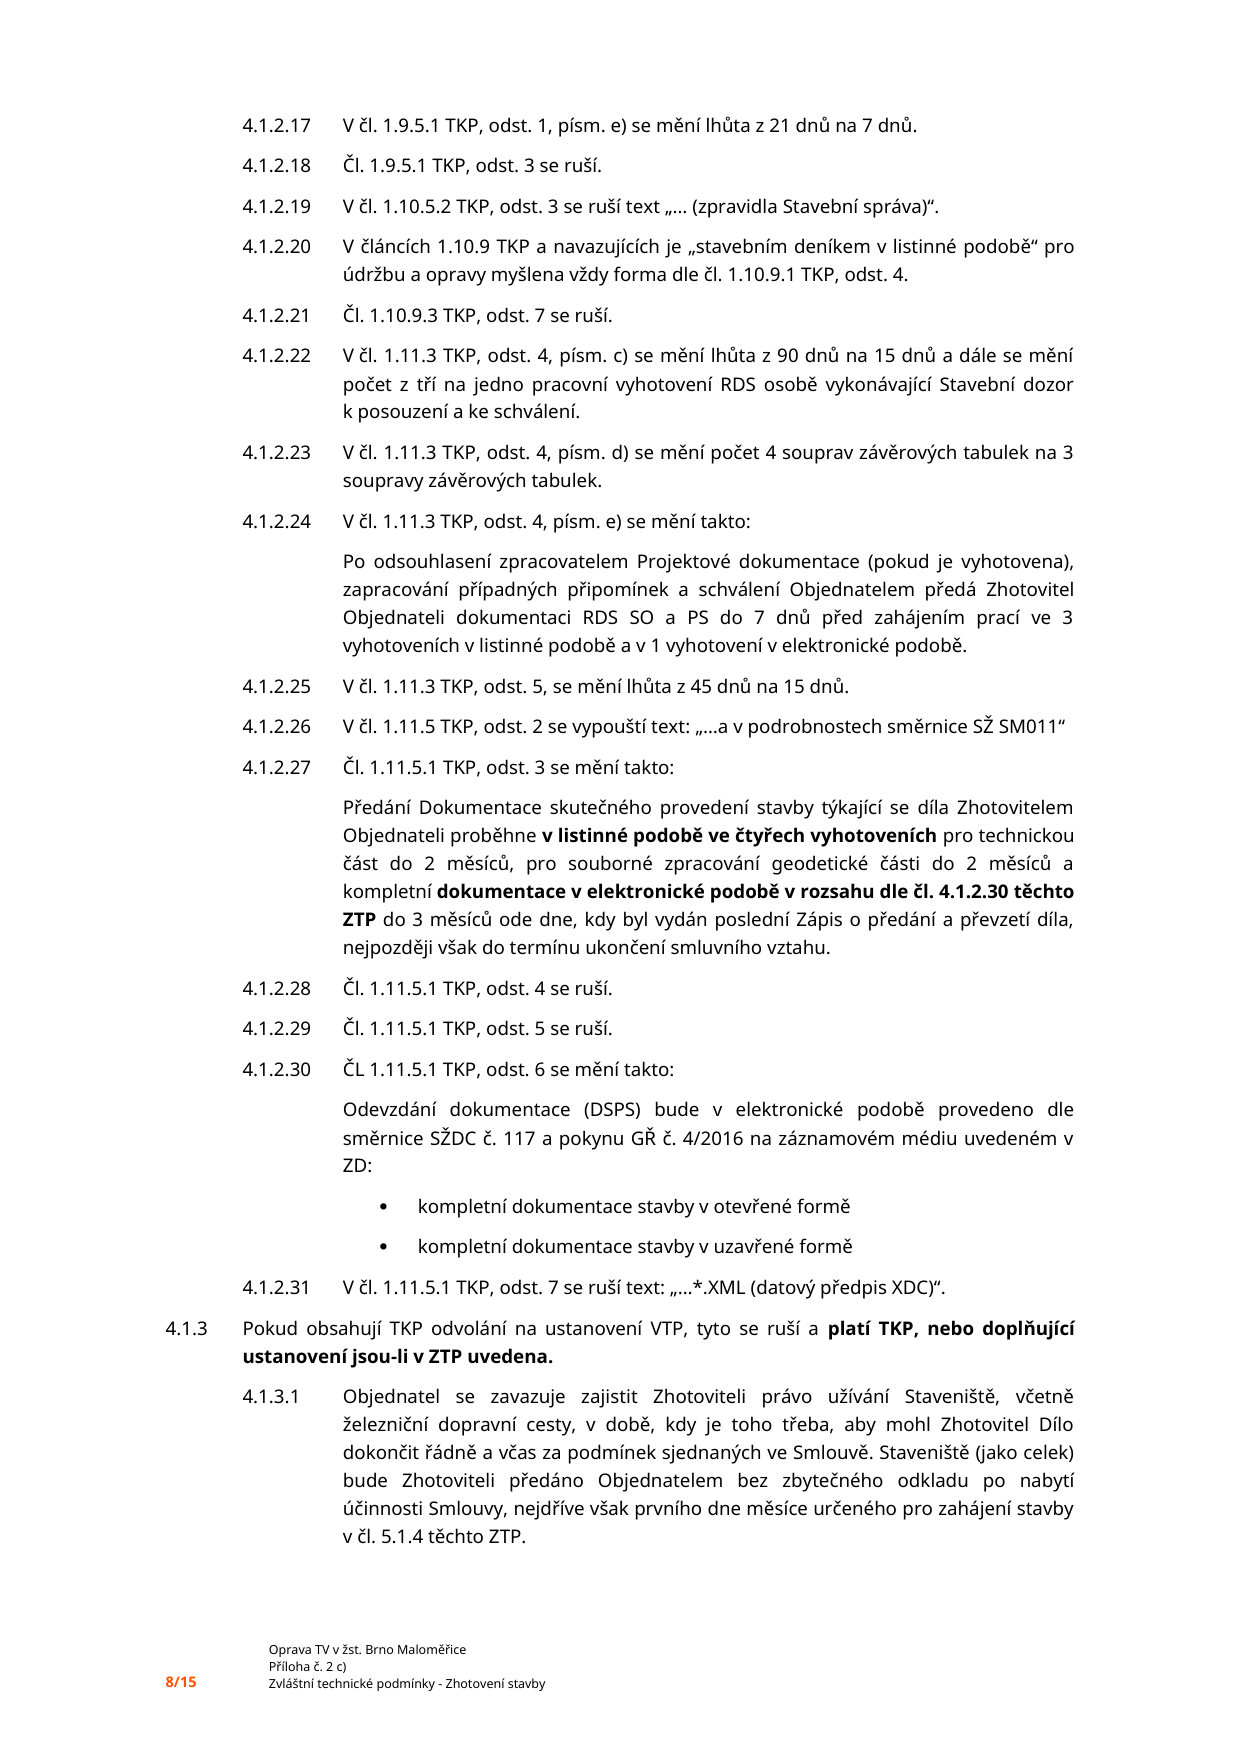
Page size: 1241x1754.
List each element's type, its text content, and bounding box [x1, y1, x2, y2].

text Čl. 1.11.5.1 TKP, odst. 5 se ruší. [242, 1016, 1075, 1041]
text Pokud obsahují TKP odvolání na ustanovení VTP, tyto se ruší a platí TKP, nebo doplňující ustanovení jsou-li v ZTP uvedena. [165, 1315, 1075, 1368]
text Čl. 1.11.5.1 TKP, odst. 3 se mění takto: [242, 754, 1075, 779]
text ČL 1.11.5.1 TKP, odst. 6 se mění takto: [242, 1056, 1075, 1082]
text V čl. 1.11.3 TKP, odst. 5, se mění lhůta z 45 dnů na 15 dnů. [242, 673, 1075, 698]
list Předání Dokumentace skutečného provedení stavby týkající se díla Zhotovitelem Objednateli proběhne v listinné podobě ve čtyřech vyhotoveních pro technickou část do 2 měsíců, pro souborné zpracování geodetické části do 2 měsíců a kompletní dokumentace v elektronické podobě v rozsahu dle čl. 4.1.2.30 těchto ZTP do 3 měsíců ode dne, kdy byl vydán poslední Zápis o předání a převzetí díla, nejpozději však do termínu ukončení smluvního vztahu. [343, 794, 1075, 960]
text V čl. 1.10.5.2 TKP, odst. 3 se ruší text „… (zpravidla Stavební správa)“. [242, 193, 1075, 219]
text V čl. 1.11.5 TKP, odst. 2 se vypouští text: „…a v podrobnostech směrnice SŽ SM011“ [242, 713, 1075, 739]
text V čl. 1.11.5.1 TKP, odst. 7 se ruší text: „…*.XML (datový předpis XDC)“. [242, 1274, 1075, 1300]
text Objednatel se zavazuje zajistit Zhotoviteli právo užívání Staveniště, včetně železniční dopravní cesty, v době, kdy je toho třeba, aby mohl Zhotovitel Dílo dokončit řádně a včas za podmínek sjednaných ve Smlouvě. Staveniště (jako celek) bude Zhotoviteli předáno Objednatelem bez zbytečného odkladu po nabytí účinnosti Smlouvy, nejdříve však prvního dne měsíce určeného pro zahájení stavby v čl. 5.1.4 těchto ZTP. [242, 1383, 1075, 1549]
list Po odsouhlasení zpracovatelem Projektové dokumentace (pokud je vyhotovena), zapracování případných připomínek a schválení Objednatelem předá Zhotovitel Objednateli dokumentaci RDS SO a PS do 7 dnů před zahájením prací ve 3 vyhotoveních v listinné podobě a v 1 vyhotovení v elektronické podobě. [343, 548, 1075, 658]
text V čl. 1.11.3 TKP, odst. 4, písm. c) se mění lhůta z 90 dnů na 15 dnů a dále se mění počet z tří na jedno pracovní vyhotovení RDS osobě vykonávající Stavební dozor k posouzení a ke schválení. [242, 343, 1075, 424]
text V čl. 1.11.3 TKP, odst. 4, písm. d) se mění počet 4 souprav závěrových tabulek na 3 soupravy závěrových tabulek. [242, 439, 1075, 493]
text V čl. 1.9.5.1 TKP, odst. 1, písm. e) se mění lhůta z 21 dnů na 7 dnů. [242, 112, 1075, 138]
list kompletní dokumentace stavby v otevřené formě [380, 1193, 1075, 1219]
text Čl. 1.9.5.1 TKP, odst. 3 se ruší. [242, 153, 1075, 178]
list Odevzdání dokumentace (DSPS) bude v elektronické podobě provedeno dle směrnice SŽDC č. 117 a pokynu GŘ č. 4/2016 na záznamovém médiu uvedeném v ZD: [343, 1097, 1075, 1178]
text V článcích 1.10.9 TKP a navazujících je „stavebním deníkem v listinné podobě“ pro údržbu a opravy myšlena vždy forma dle čl. 1.10.9.1 TKP, odst. 4. [242, 234, 1075, 287]
text Čl. 1.11.5.1 TKP, odst. 4 se ruší. [242, 975, 1075, 1001]
text Čl. 1.10.9.3 TKP, odst. 7 se ruší. [242, 302, 1075, 328]
text V čl. 1.11.3 TKP, odst. 4, písm. e) se mění takto: [242, 508, 1075, 533]
list kompletní dokumentace stavby v uzavřené formě [380, 1234, 1075, 1259]
